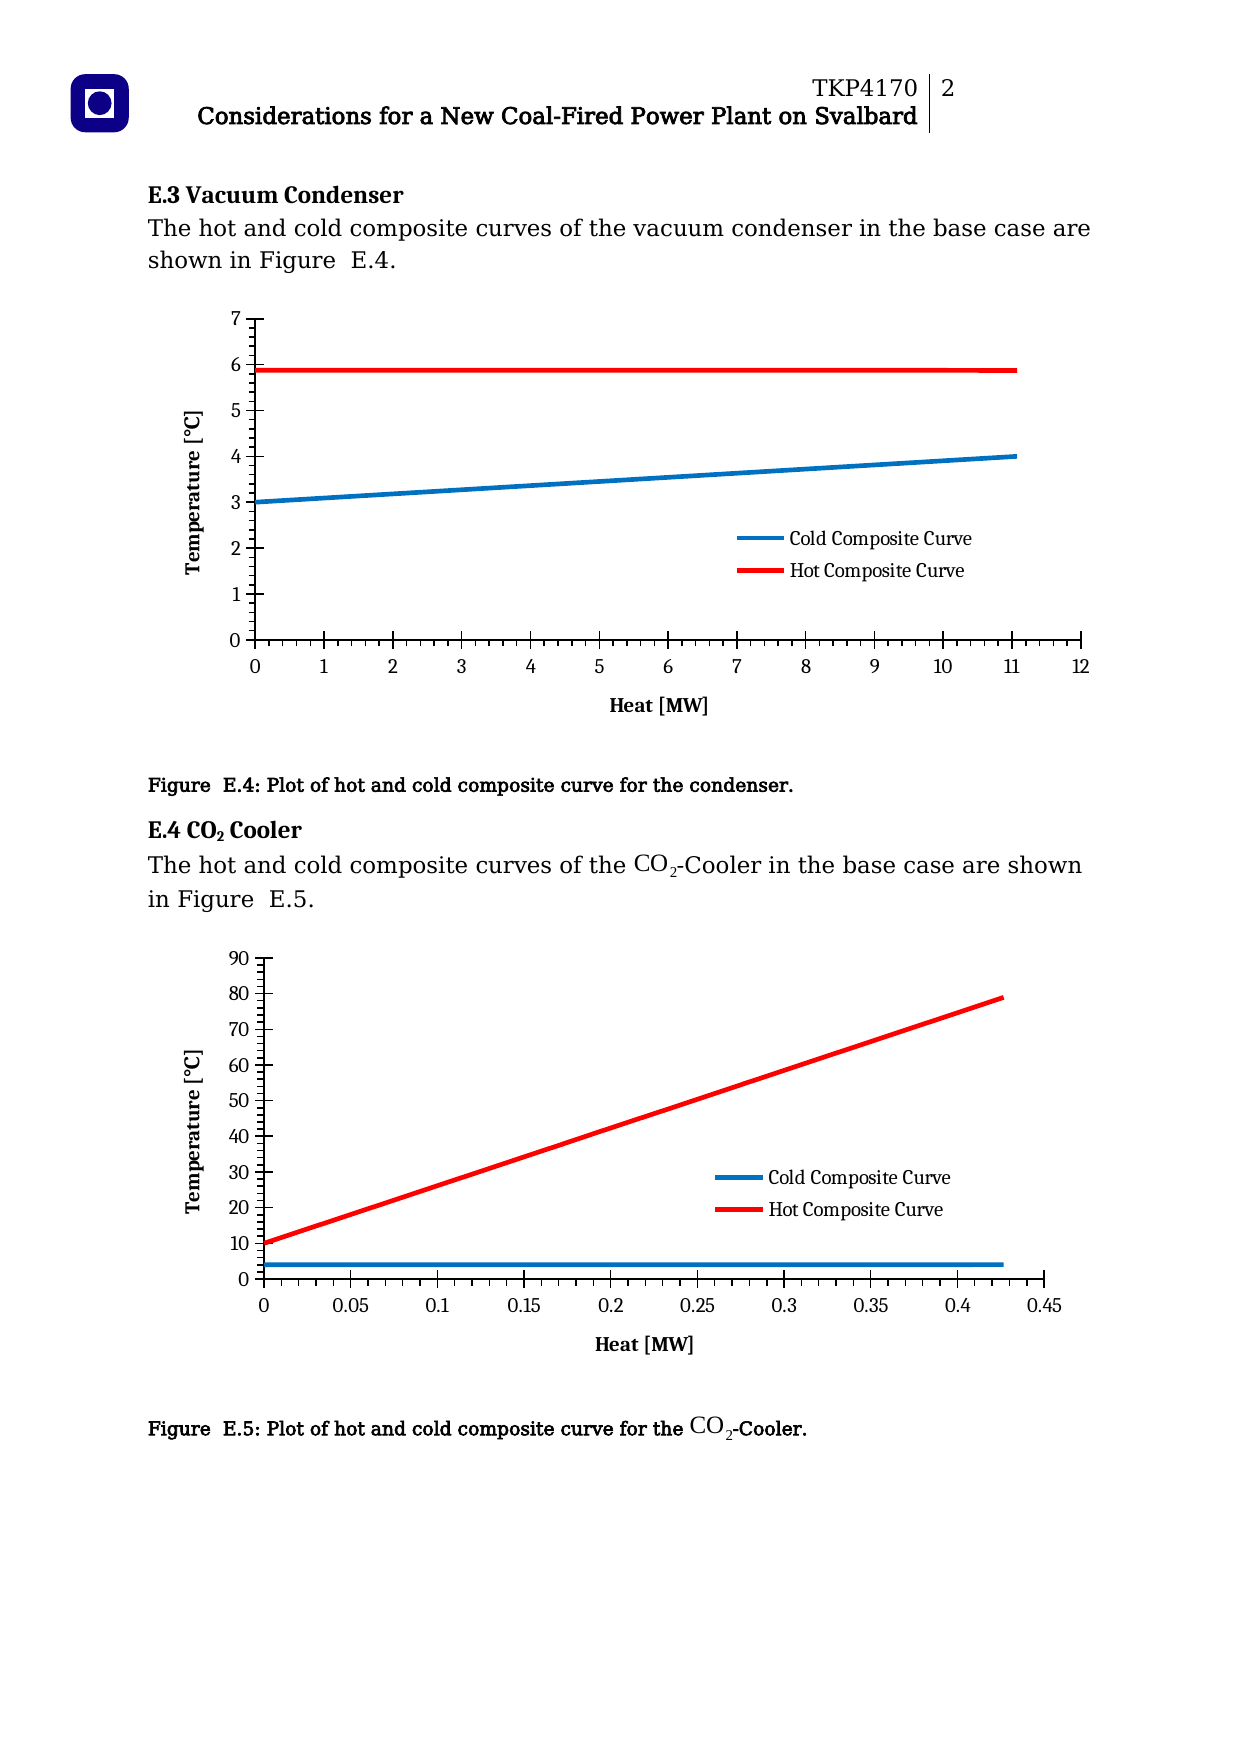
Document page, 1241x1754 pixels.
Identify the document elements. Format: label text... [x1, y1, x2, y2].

subtitle Vacuum Condenser [148, 181, 1093, 210]
subtitle CO2 Cooler [148, 816, 1093, 845]
